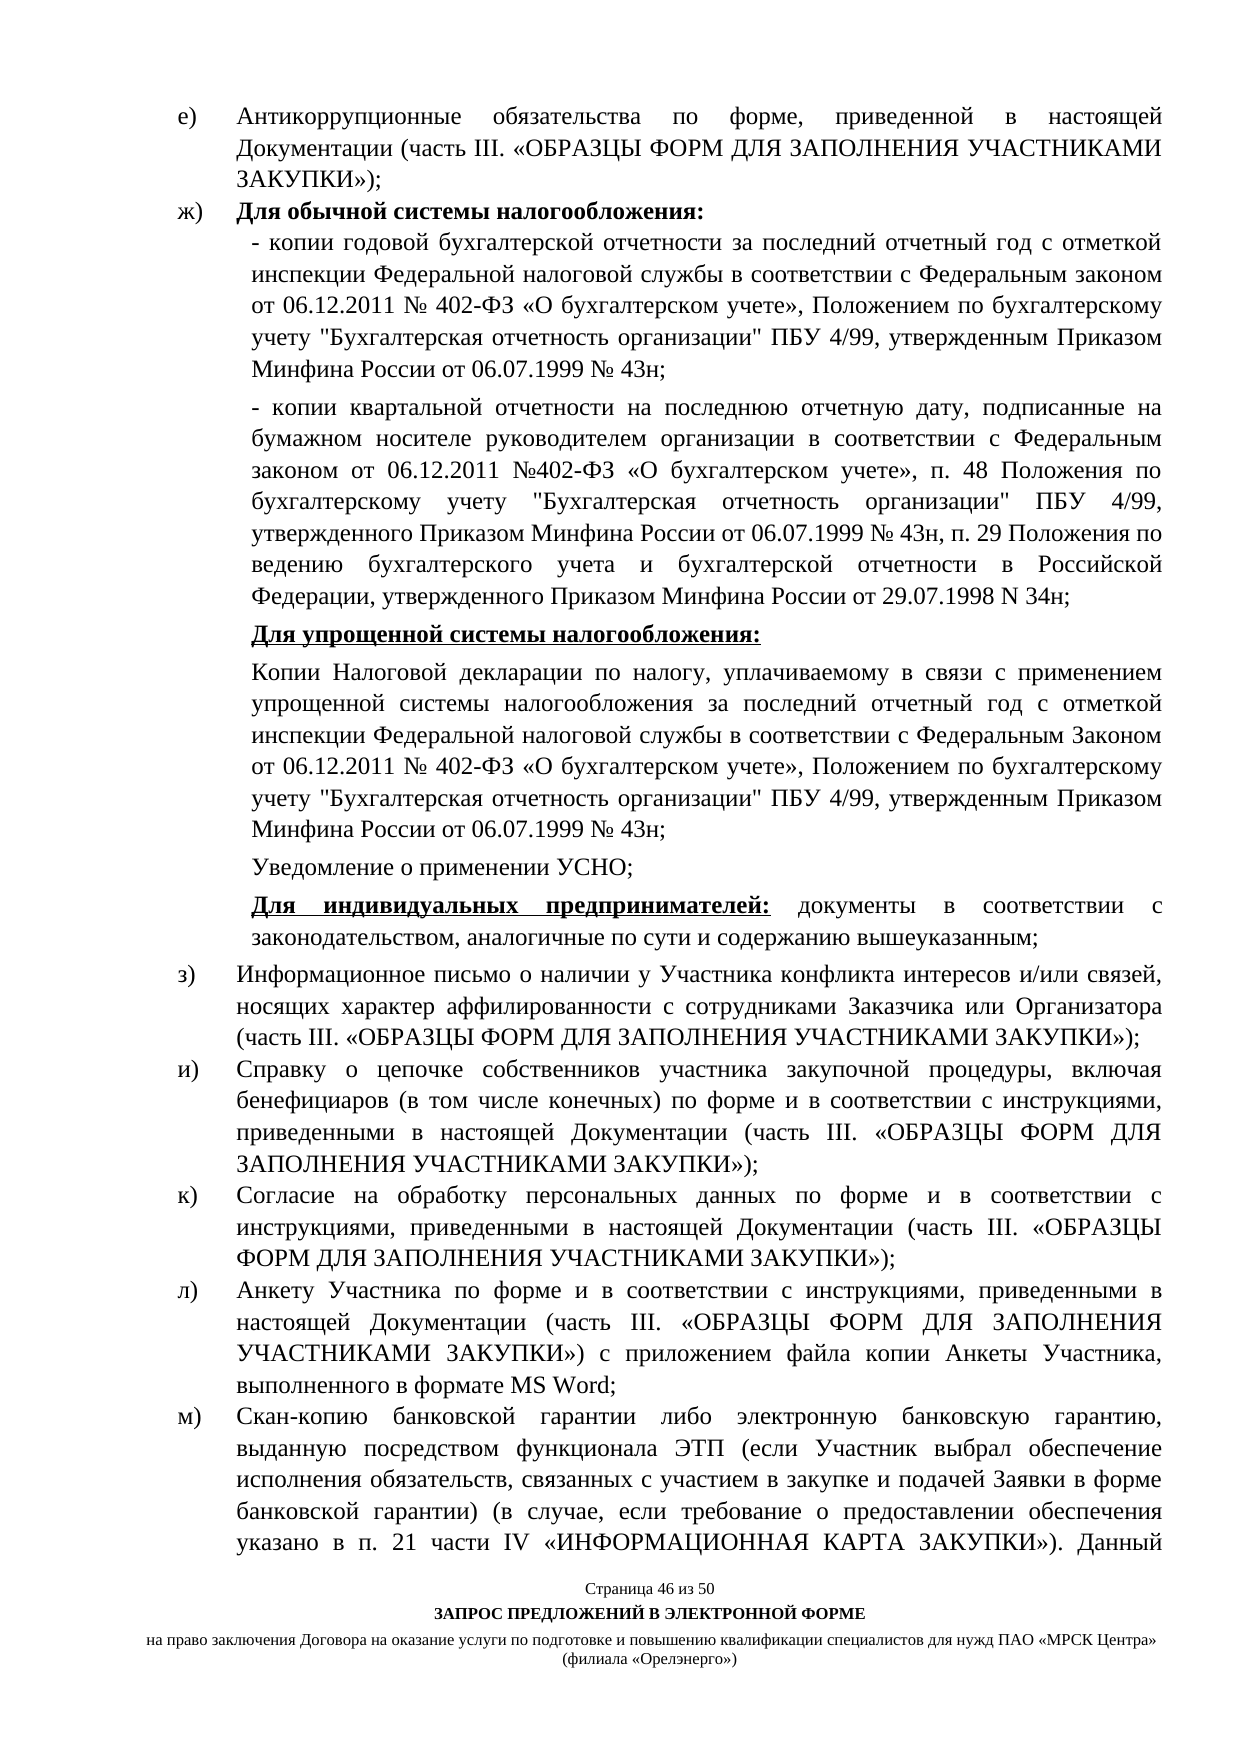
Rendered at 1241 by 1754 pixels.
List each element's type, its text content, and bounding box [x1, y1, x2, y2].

list Согласие на обработку персональных данных по форме и в соответствии с инструкциями, приведенными в настоящей Документации (часть III. «ОБРАЗЦЫ ФОРМ ДЛЯ ЗАПОЛНЕНИЯ УЧАСТНИКАМИ ЗАКУПКИ»); [177, 1180, 1163, 1272]
list Информационное письмо о наличии у Участника конфликта интересов и/или связей, носящих характер аффилированности с сотрудниками Заказчика или Организатора (часть III. «ОБРАЗЦЫ ФОРМ ДЛЯ ЗАПОЛНЕНИЯ УЧАСТНИКАМИ ЗАКУПКИ»); [177, 959, 1163, 1051]
text Для индивидуальных предпринимателей: документы в соответствии с законодательством, аналогичные по сути и содержанию вышеуказанным; [251, 890, 1163, 950]
list Для обычной системы налогообложения: [177, 196, 1163, 225]
text Копии Налоговой декларации по налогу, уплачиваемому в связи с применением упрощенной системы налогообложения за последний отчетный год с отметкой инспекции Федеральной налоговой службы в соответствии с Федеральным Законом от 06.12.2011 № 402-ФЗ «О бухгалтерском учете», Положением по бухгалтерскому учету "Бухгалтерская отчетность организации" ПБУ 4/99, утвержденным Приказом Минфина России от 06.07.1999 № 43н; [251, 657, 1163, 843]
text - копии квартальной отчетности на последнюю отчетную дату, подписанные на бумажном носителе руководителем организации в соответствии с Федеральным законом от 06.12.2011 №402-ФЗ «О бухгалтерском учете», п. 48 Положения по бухгалтерскому учету "Бухгалтерская отчетность организации" ПБУ 4/99, утвержденного Приказом Минфина России от 06.07.1999 № 43н, п. 29 Положения по ведению бухгалтерского учета и бухгалтерской отчетности в Российской Федерации, утвержденного Приказом Минфина России от 29.07.1998 N 34н; [251, 392, 1163, 610]
list Антикоррупционные обязательства по форме, приведенной в настоящей Документации (часть III. «ОБРАЗЦЫ ФОРМ ДЛЯ ЗАПОЛНЕНИЯ УЧАСТНИКАМИ ЗАКУПКИ»); [177, 101, 1163, 193]
list Анкету Участника по форме и в соответствии с инструкциями, приведенными в настоящей Документации (часть III. «ОБРАЗЦЫ ФОРМ ДЛЯ ЗАПОЛНЕНИЯ УЧАСТНИКАМИ ЗАКУПКИ») с приложением файла копии Анкеты Участника, выполненного в формате MS Word; [177, 1275, 1163, 1398]
text Для упрощенной системы налогообложения: [251, 619, 1163, 647]
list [177, 1401, 1163, 1556]
text - копии годовой бухгалтерской отчетности за последний отчетный год с отметкой инспекции Федеральной налоговой службы в соответствии с Федеральным законом от 06.12.2011 № 402-ФЗ «О бухгалтерском учете», Положением по бухгалтерскому учету "Бухгалтерская отчетность организации" ПБУ 4/99, утвержденным Приказом Минфина России от 06.07.1999 № 43н; [251, 227, 1163, 382]
list Справку о цепочке собственников участника закупочной процедуры, включая бенефициаров (в том числе конечных) по форме и в соответствии с инструкциями, приведенными в настоящей Документации (часть III. «ОБРАЗЦЫ ФОРМ ДЛЯ ЗАПОЛНЕНИЯ УЧАСТНИКАМИ ЗАКУПКИ»); [177, 1054, 1163, 1177]
text Уведомление о применении УСНО; [251, 852, 1163, 881]
